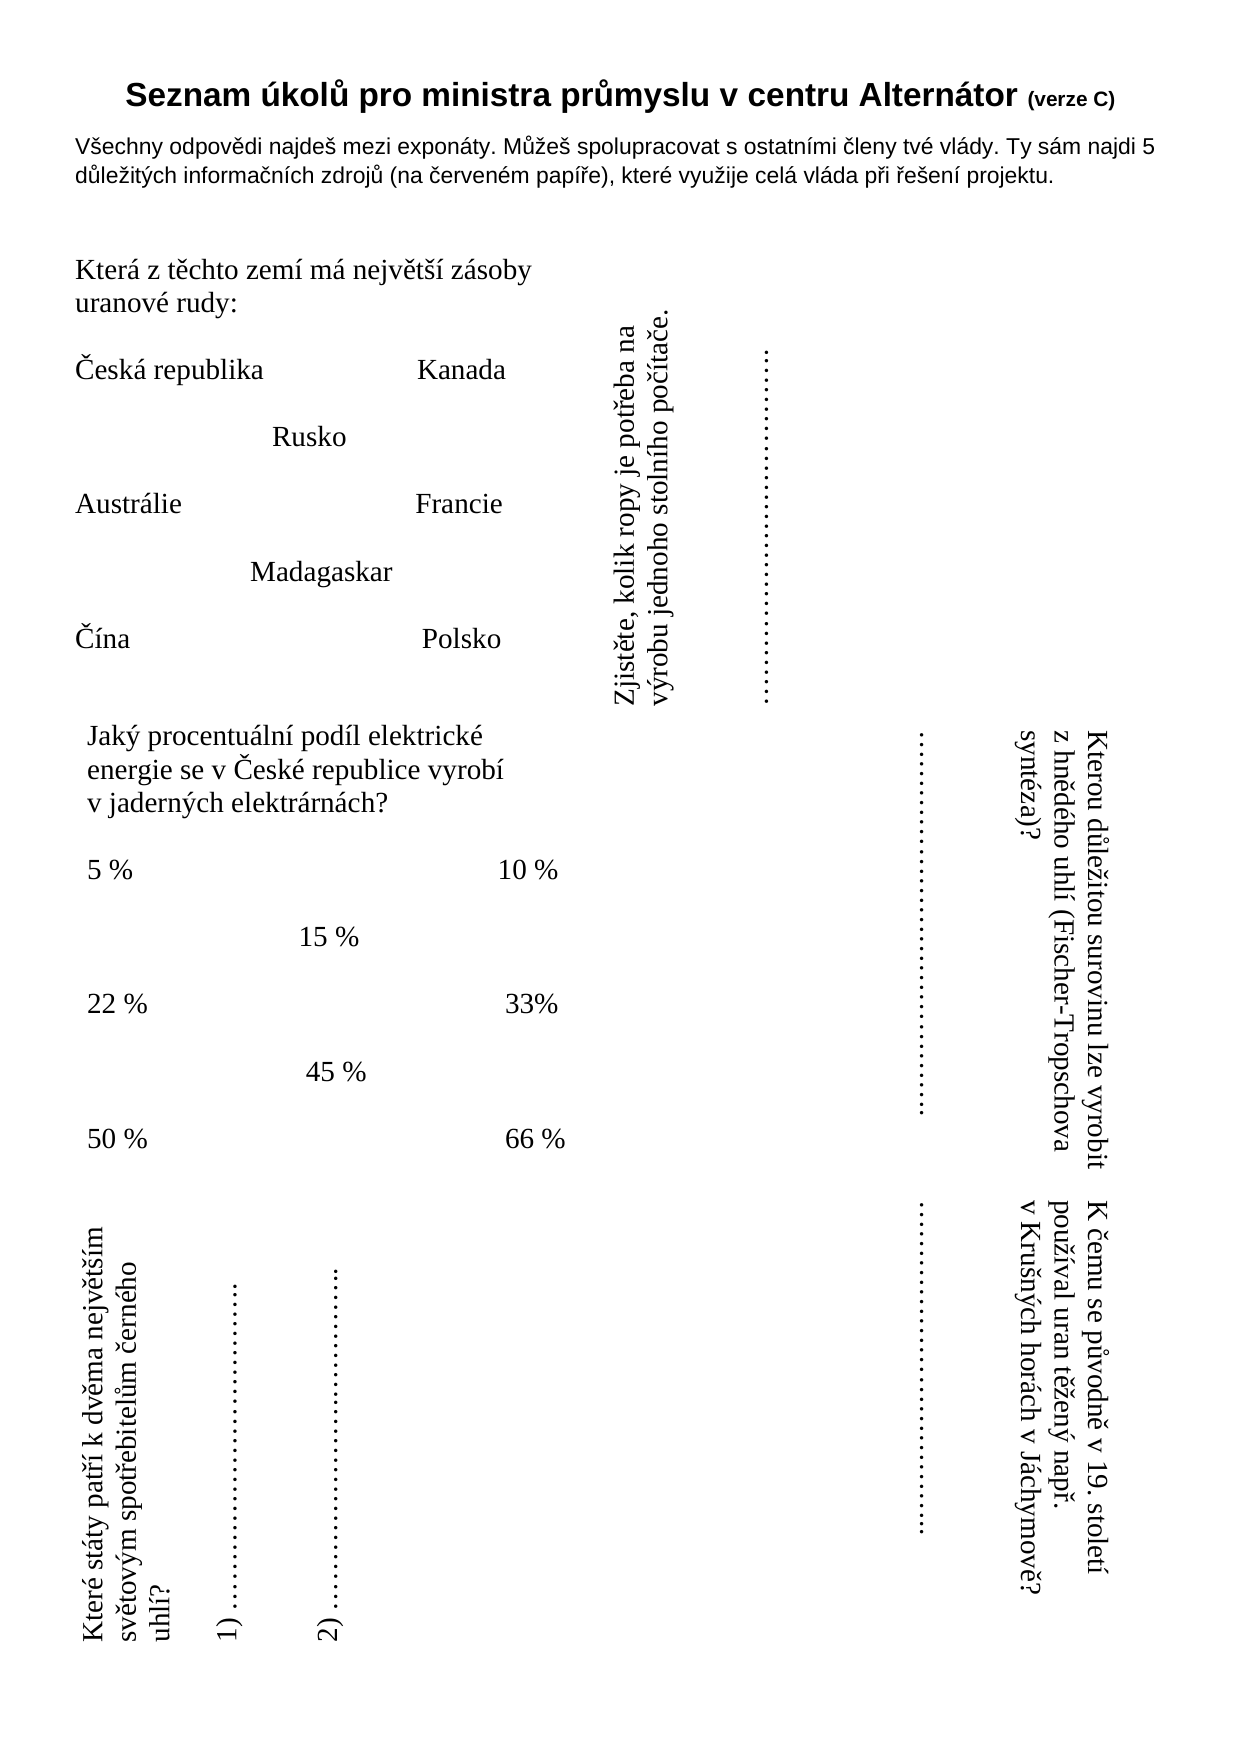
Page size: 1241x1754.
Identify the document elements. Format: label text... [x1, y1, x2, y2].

text Všechny odpovědi najdeš mezi exponáty. Můžeš spolupracovat s ostatními členy tvé vlády. Ty sám najdi 5 důležitých informačních zdrojů (na červeném papíře), které využije celá vláda při řešení projektu. [75, 133, 1165, 188]
table_cell Kterou důležitou surovinu lze vyrobit z hnědého uhlí (Fischer-Tropschova syntéza)? …………………………………. [595, 718, 1127, 1188]
table_header Zjistěte, kolik ropy je potřeba na výrobu jednoho stolního počítače. ………………………………. [595, 252, 1127, 718]
text Seznam úkolů pro ministra průmyslu v centru Alternátor (verze C) [75, 75, 1165, 113]
table_header Která z těchto zemí má největší zásoby uranové rudy: Česká republika Kanada Rusko Austrálie Francie Madagaskar Čína Polsko [64, 252, 595, 718]
table_cell K čemu se původně v 19. století používal uran těžený např. v Krušných horách v Jáchymově? …………………………….. [595, 1188, 1127, 1654]
table_cell Které státy patří k dvěma největším světovým spotřebitelům černého uhlí? 1) ……………………………. 2) ………………….………….. [64, 1188, 595, 1654]
table_cell Jaký procentuální podíl elektrické energie se v České republice vyrobí v jaderných elektrárnách? 5 % 10 % 15 % 22 % 33% 45 % 50 % 66 % [64, 718, 595, 1188]
